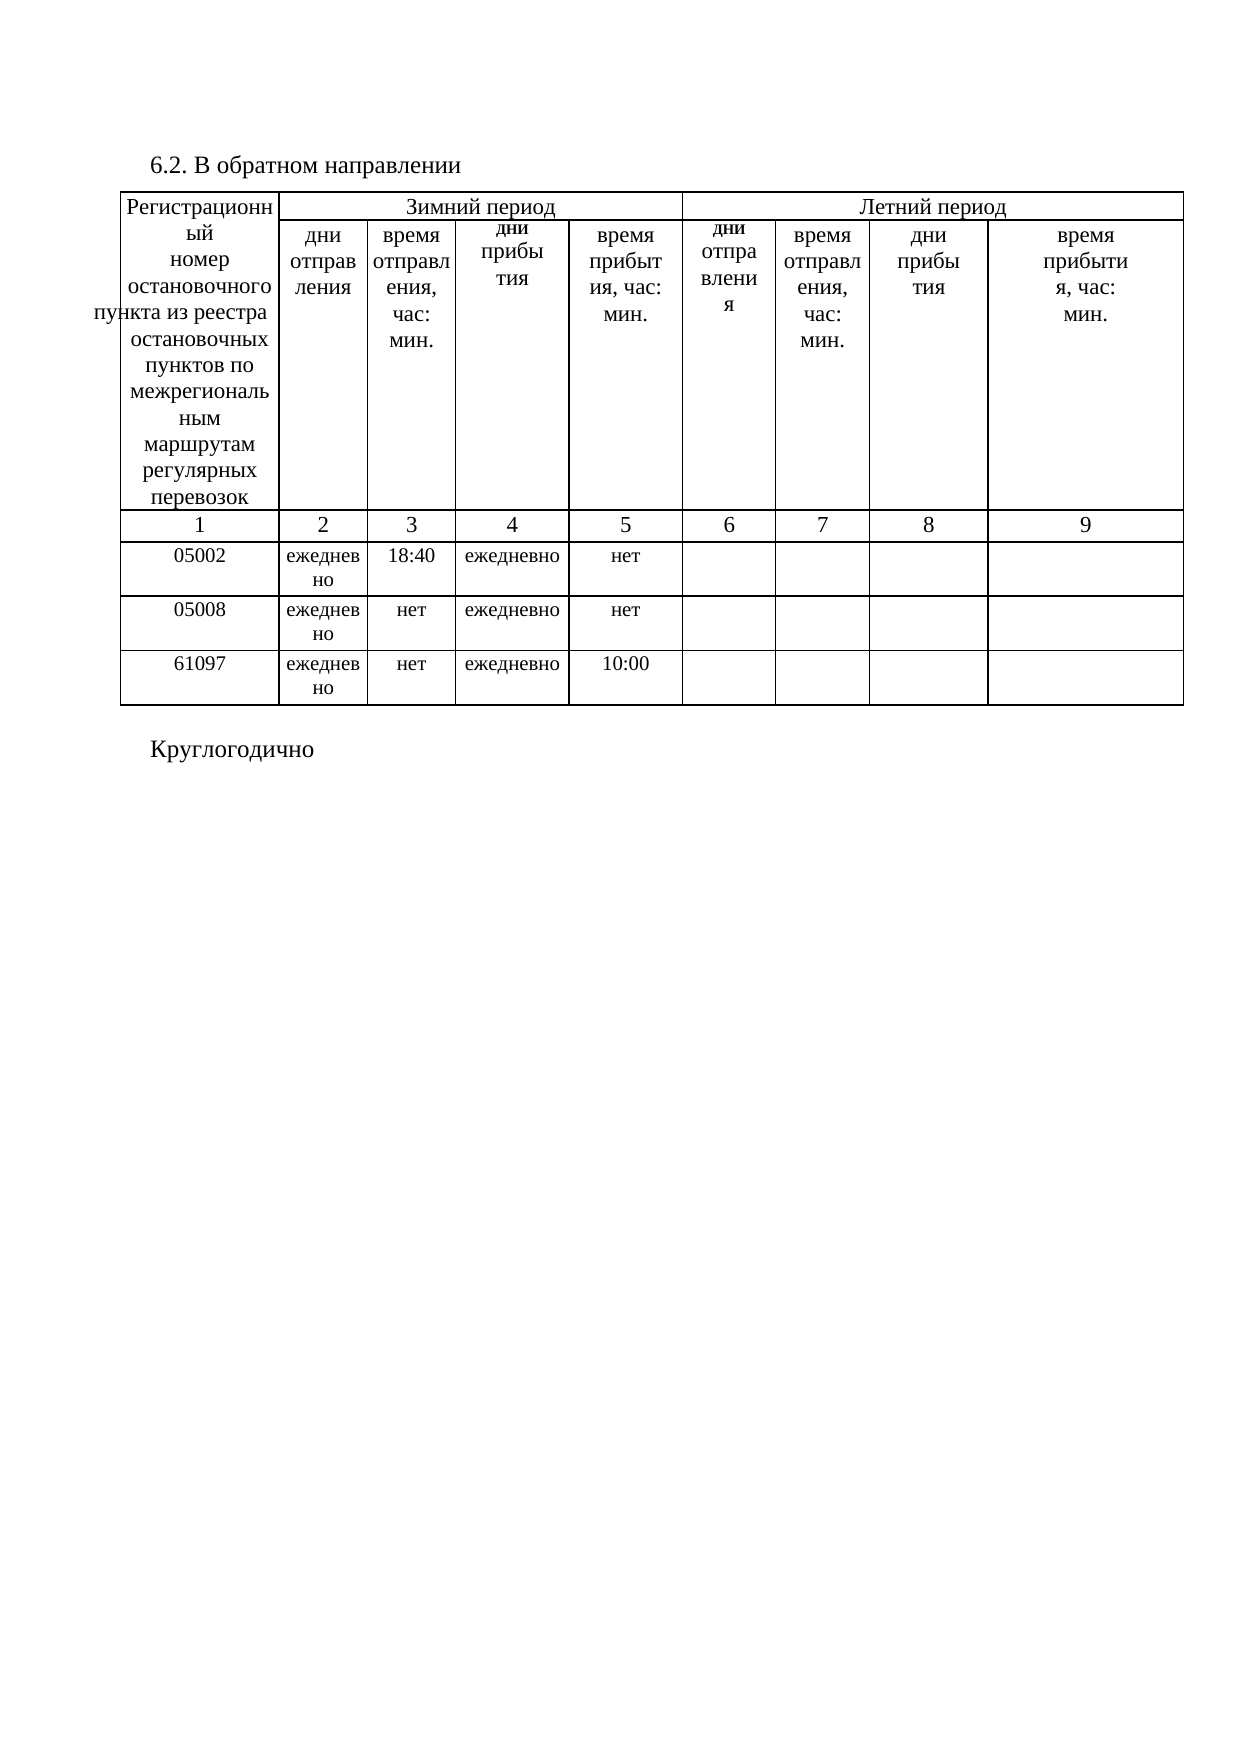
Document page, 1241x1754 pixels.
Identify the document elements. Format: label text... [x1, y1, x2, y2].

table_cell ДНИ прибы тия [456, 221, 568, 509]
table_cell [989, 597, 1183, 650]
table_cell нет [368, 597, 455, 650]
table_cell ежедневно [456, 651, 568, 704]
table_cell [776, 597, 869, 650]
table_cell ДНИ отпра влени я [683, 221, 775, 509]
table_cell 5 [570, 511, 682, 541]
table_cell дни отправ ления [280, 221, 367, 509]
table_cell [989, 543, 1183, 595]
table_cell время прибыти я, час: мин. [989, 221, 1183, 509]
table_cell 05008 [121, 597, 278, 650]
table_cell 10:00 [570, 651, 682, 704]
table_cell ежедневно [456, 597, 568, 650]
table_cell ежедневно [280, 543, 367, 595]
table_cell 18:40 [368, 543, 455, 595]
table_header Зимний период [280, 193, 682, 219]
table_cell 1 [121, 511, 278, 541]
table_cell [989, 651, 1183, 704]
table_cell 4 [456, 511, 568, 541]
table_cell 7 [776, 511, 869, 541]
table_cell 3 [368, 511, 455, 541]
table_cell ежедневно [280, 597, 367, 650]
table_cell 61097 [121, 651, 278, 704]
table_cell ежедневно [280, 651, 367, 704]
table_cell нет [368, 651, 455, 704]
table_cell 6 [683, 511, 775, 541]
table_cell [776, 651, 869, 704]
table_header Летний период [683, 193, 1183, 219]
table_cell [870, 543, 987, 595]
table_cell время отправл ения, час: мин. [776, 221, 869, 509]
table_cell нет [570, 543, 682, 595]
table_cell [870, 597, 987, 650]
table_cell 2 [280, 511, 367, 541]
table_cell [683, 597, 775, 650]
table_cell ежедневно [456, 543, 568, 595]
table_cell 8 [870, 511, 987, 541]
table_cell время прибыт ия, час: мин. [570, 221, 682, 509]
table_cell дни прибы тия [870, 221, 987, 509]
table_cell [683, 651, 775, 704]
table_cell 9 [989, 511, 1183, 541]
table_cell [776, 543, 869, 595]
table_cell время отправл ения, час: мин. [368, 221, 455, 509]
text Круглогодично [150, 734, 1090, 763]
table_cell 05002 [121, 543, 278, 595]
table_cell нет [570, 597, 682, 650]
text 6.2. В обратном направлении [150, 150, 1090, 179]
table_cell [870, 651, 987, 704]
table_header Регистрационный номер остановочного пункта из реестра остановочных пунктов по межрегиональным маршрутам регулярных перевозок [121, 193, 278, 509]
table_cell [683, 543, 775, 595]
